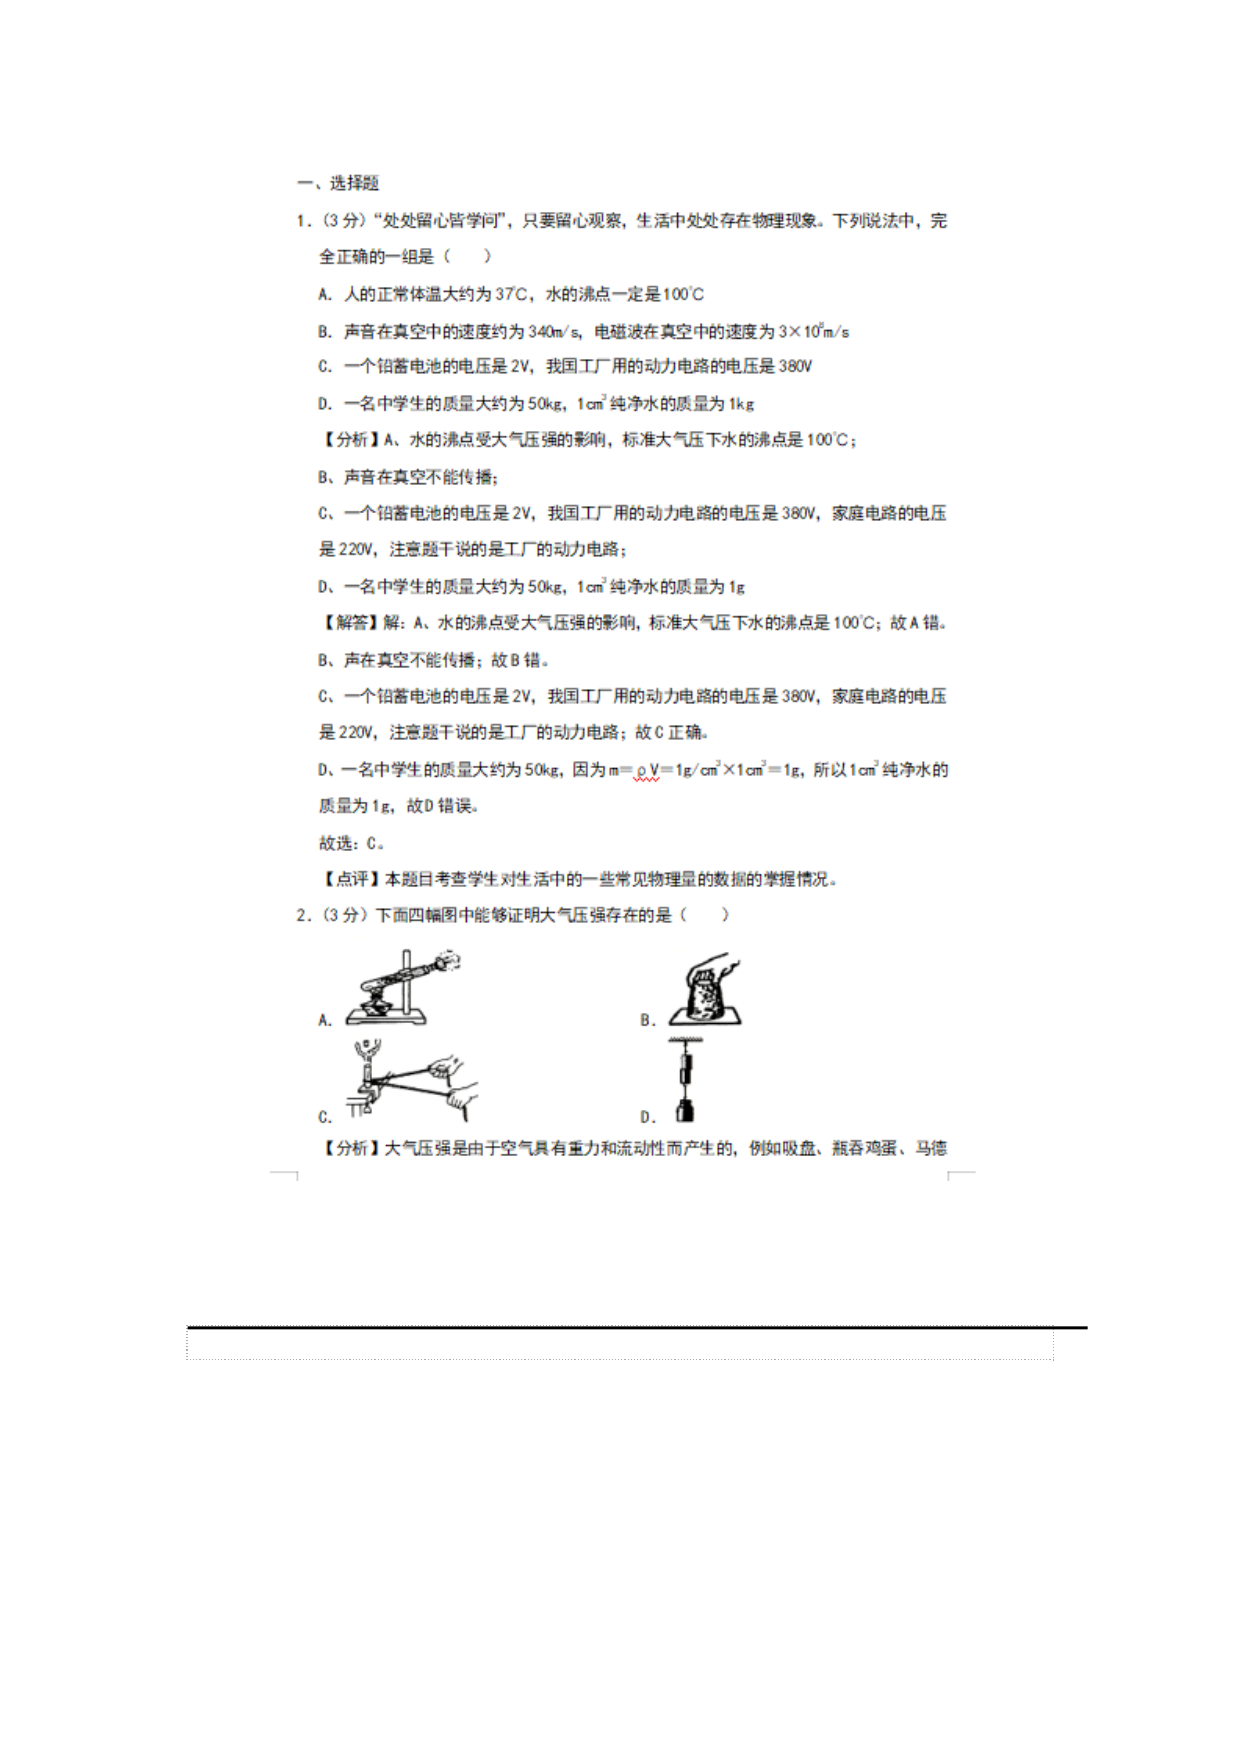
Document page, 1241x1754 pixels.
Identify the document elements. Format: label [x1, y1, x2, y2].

picture [264, 162, 976, 1181]
